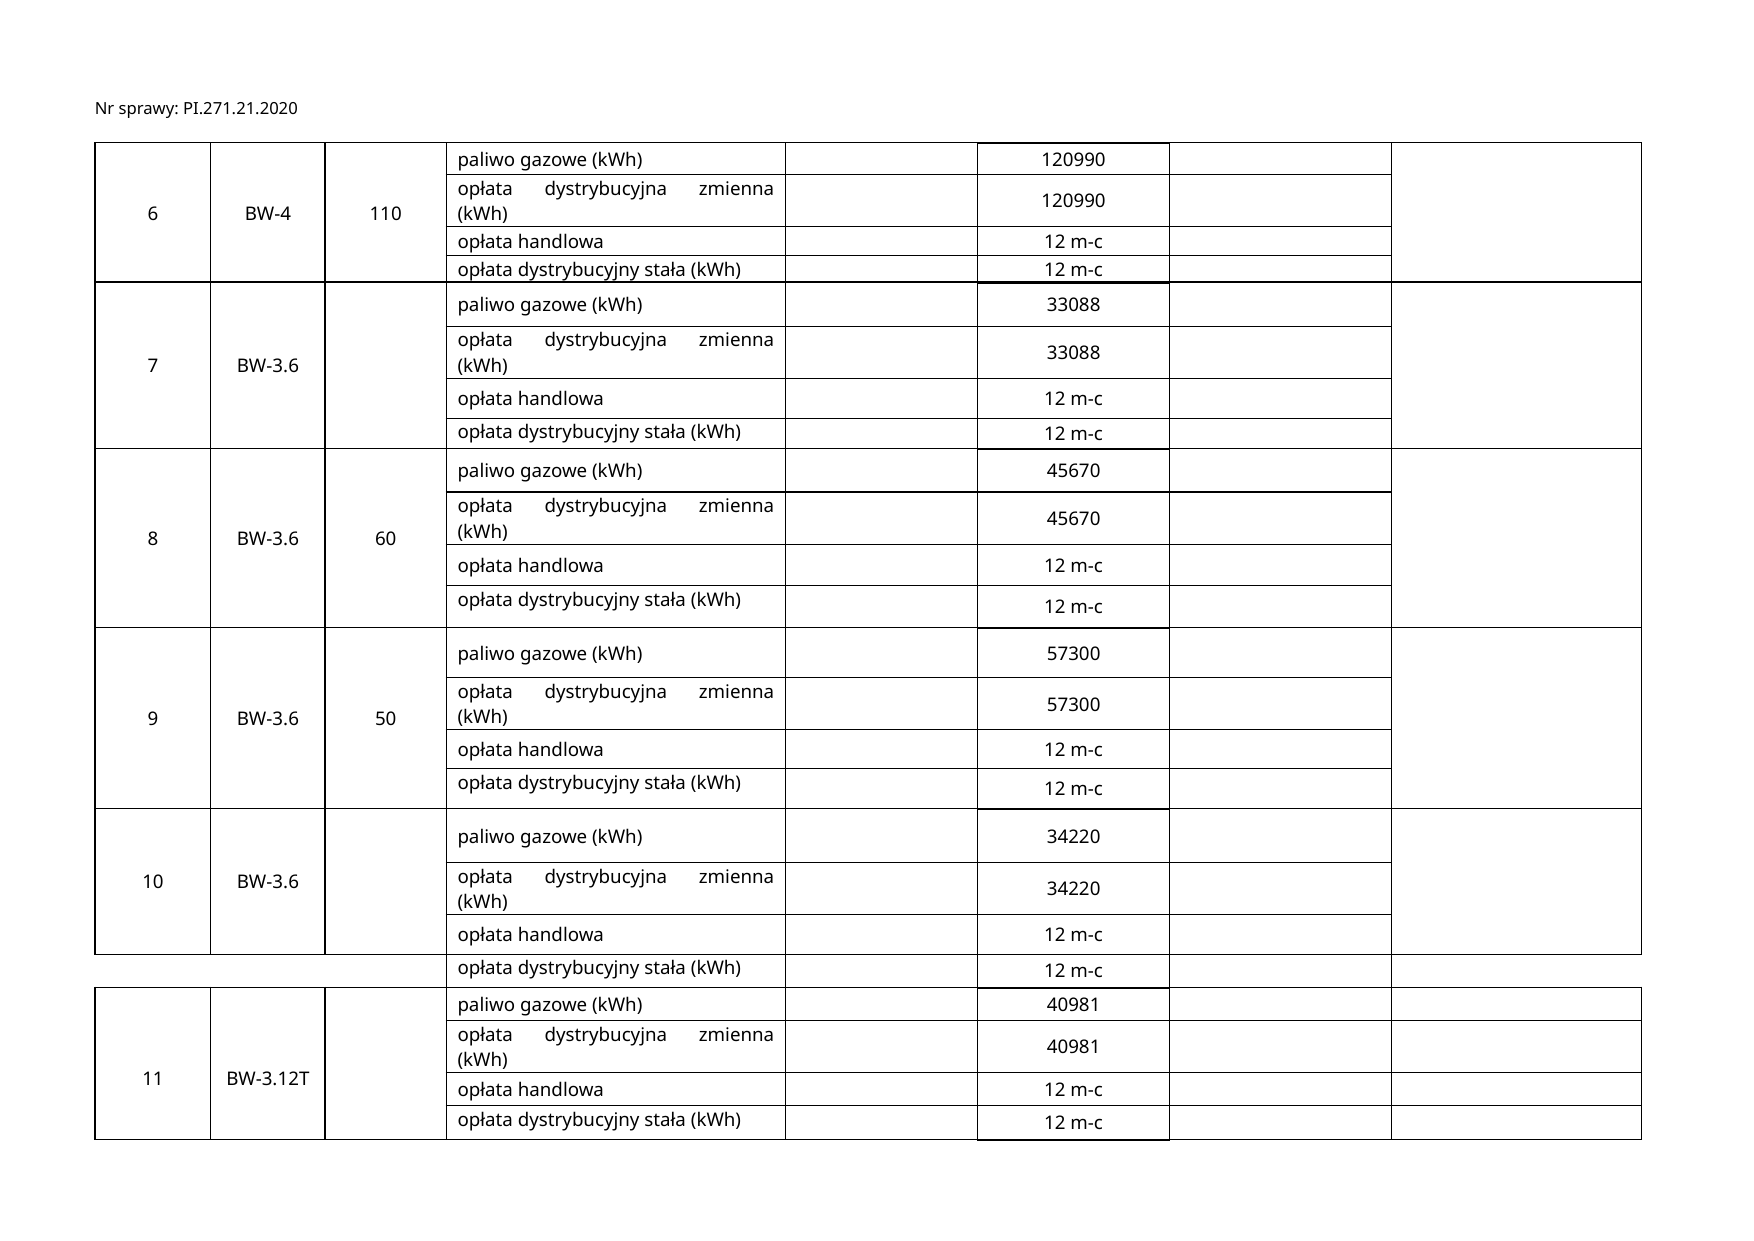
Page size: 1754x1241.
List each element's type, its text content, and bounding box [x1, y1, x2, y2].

table_cell [326, 809, 446, 953]
table_cell [786, 730, 977, 768]
table_cell [1170, 227, 1391, 255]
table_cell [786, 493, 977, 543]
table_cell [1170, 143, 1391, 174]
table_cell opłata handlowa [447, 227, 785, 255]
table_cell [1392, 283, 1641, 448]
table_cell 12 m-c [978, 586, 1169, 627]
table_cell opłata dystrybucyjny stała (kWh) [447, 1106, 785, 1138]
table_cell paliwo gazowe (kWh) [447, 143, 785, 174]
table_cell [1392, 809, 1641, 953]
table_cell [786, 143, 977, 174]
table_cell [786, 769, 977, 808]
table_cell 12 m-c [978, 730, 1169, 768]
table_cell 12 m-c [978, 256, 1169, 281]
table_cell [1170, 545, 1391, 585]
table_cell 12 m-c [978, 1073, 1169, 1105]
table_cell 57300 [978, 629, 1169, 677]
table_cell opłata dystrybucyjny stała (kWh) [447, 769, 785, 808]
table_cell opłata dystrybucyjna zmienna (kWh) [447, 327, 785, 378]
table_cell 11 [96, 988, 210, 1138]
table_cell 33088 [978, 284, 1169, 326]
table_cell 110 [326, 143, 446, 281]
table_cell 60 [326, 449, 446, 627]
table_cell [786, 915, 977, 953]
table_cell 6 [96, 143, 210, 281]
table_cell [786, 545, 977, 585]
table_cell [1170, 730, 1391, 768]
table_cell opłata handlowa [447, 730, 785, 768]
table_cell [1392, 1106, 1641, 1138]
table_cell [786, 628, 977, 677]
table_cell [786, 678, 977, 729]
table_cell [1170, 863, 1391, 914]
table_cell [786, 586, 977, 627]
table_cell 12 m-c [978, 1106, 1169, 1138]
table_cell [1170, 419, 1391, 448]
table_cell 9 [96, 628, 210, 808]
table_cell 12 m-c [978, 955, 1169, 987]
table_cell opłata dystrybucyjna zmienna (kWh) [447, 1021, 785, 1072]
table_cell [1170, 586, 1391, 627]
table_cell opłata dystrybucyjna zmienna (kWh) [447, 493, 785, 543]
table_cell [786, 327, 977, 378]
table_cell [1170, 1021, 1391, 1072]
table_cell 120990 [978, 175, 1169, 226]
table_cell 12 m-c [978, 769, 1169, 808]
table_cell paliwo gazowe (kWh) [447, 283, 785, 326]
table_cell 50 [326, 628, 446, 808]
table_cell BW-3.6 [211, 449, 324, 627]
table_cell 40981 [978, 989, 1169, 1020]
table_cell [1392, 143, 1641, 281]
table_cell [786, 1021, 977, 1072]
table_cell BW-4 [211, 143, 324, 281]
table_cell 33088 [978, 327, 1169, 378]
table_cell 120990 [978, 144, 1169, 174]
table_cell [1392, 1073, 1641, 1105]
table_cell [326, 283, 446, 448]
table_cell opłata dystrybucyjny stała (kWh) [447, 955, 785, 987]
table_cell paliwo gazowe (kWh) [447, 809, 785, 862]
table_cell [1392, 449, 1641, 627]
table_cell 8 [96, 449, 210, 627]
table_cell 57300 [978, 678, 1169, 729]
table_cell [786, 809, 977, 862]
table_cell opłata handlowa [447, 545, 785, 585]
table_cell opłata handlowa [447, 1073, 785, 1105]
table_cell [786, 283, 977, 326]
table_cell [1170, 678, 1391, 729]
table_cell BW-3.6 [211, 809, 324, 953]
table_cell [786, 863, 977, 914]
table_cell 45670 [978, 450, 1169, 491]
table_cell [786, 227, 977, 255]
table_cell 34220 [978, 810, 1169, 862]
table_cell [1170, 283, 1391, 326]
table_cell [1170, 327, 1391, 378]
table_cell [786, 379, 977, 417]
table_cell opłata dystrybucyjna zmienna (kWh) [447, 678, 785, 729]
table_cell 34220 [978, 863, 1169, 914]
table_cell [786, 955, 977, 987]
table_cell [1170, 175, 1391, 226]
table_cell [1170, 809, 1391, 862]
table_cell [1392, 988, 1641, 1020]
table_cell [786, 419, 977, 448]
table_cell opłata dystrybucyjny stała (kWh) [447, 586, 785, 627]
table_cell [786, 1073, 977, 1105]
table_cell [1170, 628, 1391, 677]
table_cell BW-3.6 [211, 283, 324, 448]
table_cell [1170, 379, 1391, 417]
table_cell 12 m-c [978, 419, 1169, 448]
table_cell BW-3.6 [211, 628, 324, 808]
table_cell opłata dystrybucyjny stała (kWh) [447, 419, 785, 448]
table_cell 12 m-c [978, 915, 1169, 953]
table_cell [1170, 955, 1391, 987]
table_cell [786, 175, 977, 226]
table_cell [1170, 449, 1391, 491]
table_cell [1170, 256, 1391, 281]
table_cell [1170, 493, 1391, 543]
table_cell [1170, 915, 1391, 953]
table_cell 12 m-c [978, 227, 1169, 255]
table_cell paliwo gazowe (kWh) [447, 628, 785, 677]
table_cell [1170, 1073, 1391, 1105]
table_cell [786, 988, 977, 1020]
table_cell [326, 988, 446, 1138]
table_cell paliwo gazowe (kWh) [447, 449, 785, 491]
table_cell 10 [96, 809, 210, 953]
table_cell paliwo gazowe (kWh) [447, 988, 785, 1020]
table_cell 12 m-c [978, 379, 1169, 417]
table_cell [786, 1106, 977, 1138]
table_cell [1170, 769, 1391, 808]
table_cell 12 m-c [978, 545, 1169, 585]
table_cell opłata dystrybucyjna zmienna (kWh) [447, 175, 785, 226]
table_cell [786, 256, 977, 281]
table_cell [786, 449, 977, 491]
table_cell [1392, 1021, 1641, 1072]
table_cell opłata handlowa [447, 915, 785, 953]
table_cell opłata handlowa [447, 379, 785, 417]
table_cell BW-3.12T [211, 988, 324, 1138]
table_cell 7 [96, 283, 210, 448]
table_cell [1170, 988, 1391, 1020]
table_cell [1392, 628, 1641, 808]
table_cell opłata dystrybucyjny stała (kWh) [447, 256, 785, 281]
table_cell 45670 [978, 493, 1169, 543]
table_cell 40981 [978, 1021, 1169, 1072]
table_cell [1170, 1106, 1391, 1138]
table_cell opłata dystrybucyjna zmienna (kWh) [447, 863, 785, 914]
